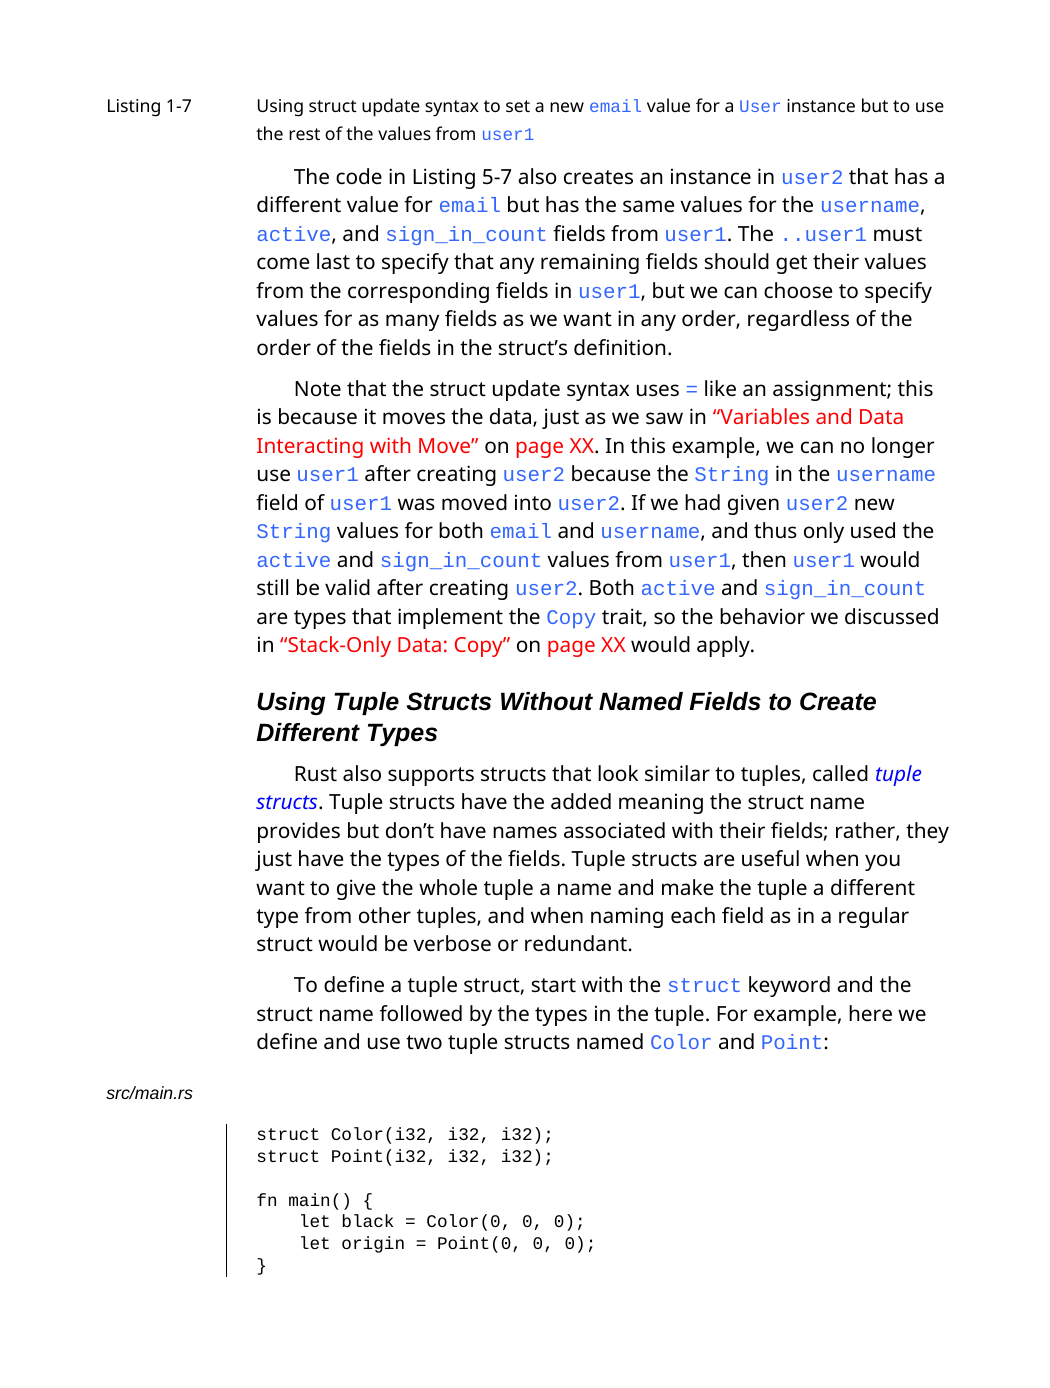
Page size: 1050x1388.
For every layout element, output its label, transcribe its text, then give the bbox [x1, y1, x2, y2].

text The code in Listing 5-7 also creates an instance in user2 that has a different value for email but has the same values for the username, active, and sign_in_count fields from user1. The ..user1 must come last to specify that any remaining fields should get their values from the corresponding fields in user1, but we can choose to specify values for as many fields as we want in any order, regardless of the order of the fields in the struct’s definition. [256, 162, 950, 361]
text Using Tuple Structs Without Named Fields to Create Different Types [256, 684, 950, 746]
list Using struct update syntax to set a new email value for a User instance but to use the rest of the values from user1 [106, 94, 950, 146]
text Rust also supports structs that look similar to tuples, called tuple structs. Tuple structs have the added meaning the struct name provides but don’t have names associated with their fields; rather, they just have the types of the fields. Tuple structs are useful when you want to give the whole tuple a name and make the tuple a different type from other tuples, and when naming each field as in a regular struct would be verbose or redundant. [256, 759, 950, 958]
text struct Color(i32, i32, i32); [227, 1124, 950, 1146]
text let black = Color(0, 0, 0); [227, 1211, 950, 1233]
text src/main.rs [106, 1081, 950, 1103]
text Note that the struct update syntax uses = like an assignment; this is because it moves the data, just as we saw in “Variables and Data Interacting with Move” on page XX. In this example, we can no longer use user1 after creating user2 because the String in the username field of user1 was moved into user2. If we had given user2 new String values for both email and username, and thus only used the active and sign_in_count values from user1, then user1 would still be valid after creating user2. Both active and sign_in_count are types that implement the Copy trait, so the behavior we discussed in “Stack-Only Data: Copy” on page XX would apply. [256, 374, 950, 659]
text } [227, 1255, 950, 1277]
text struct Point(i32, i32, i32); [227, 1146, 950, 1167]
text To define a tuple struct, start with the struct keyword and the struct name followed by the types in the tuple. For example, here we define and use two tuple structs named Color and Point: [256, 971, 950, 1056]
text fn main() { [227, 1189, 950, 1211]
text let origin = Point(0, 0, 0); [227, 1233, 950, 1255]
